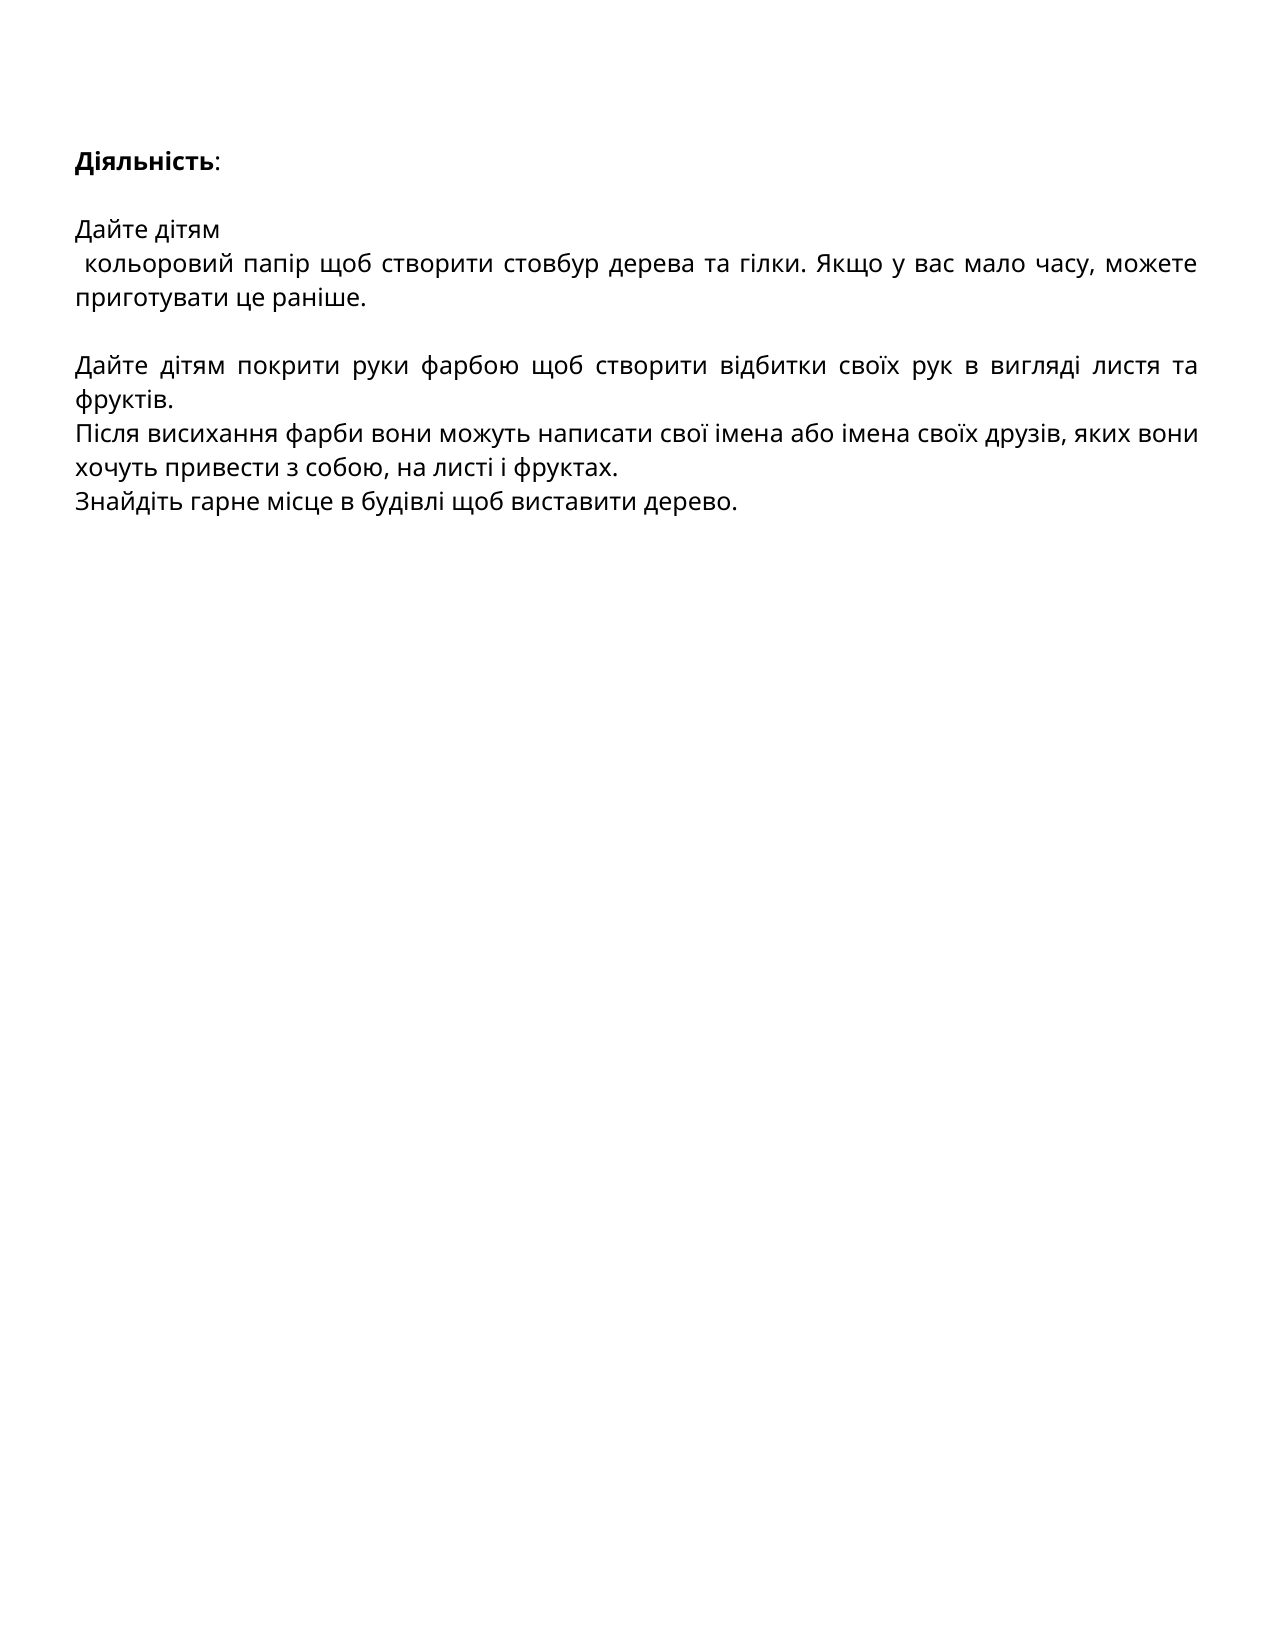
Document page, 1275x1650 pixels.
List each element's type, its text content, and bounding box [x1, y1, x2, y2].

text кольоровий папір щоб створити стовбур дерева та гілки. Якщо у вас мало часу, можете приготувати це раніше. [75, 245, 1200, 313]
text Діяльність: [75, 143, 1200, 177]
text Знайдіть гарне місце в будівлі щоб виставити дерево. [75, 484, 1200, 518]
text Після висихання фарби вони можуть написати свої імена або імена своїх друзів, яких вони хочуть привести з собою, на листі і фруктах. [75, 416, 1200, 484]
text Дайте дітям покрити руки фарбою щоб створити відбитки своїх рук в вигляді листя та фруктів. [75, 347, 1200, 416]
text Дайте дітям [75, 211, 1200, 245]
